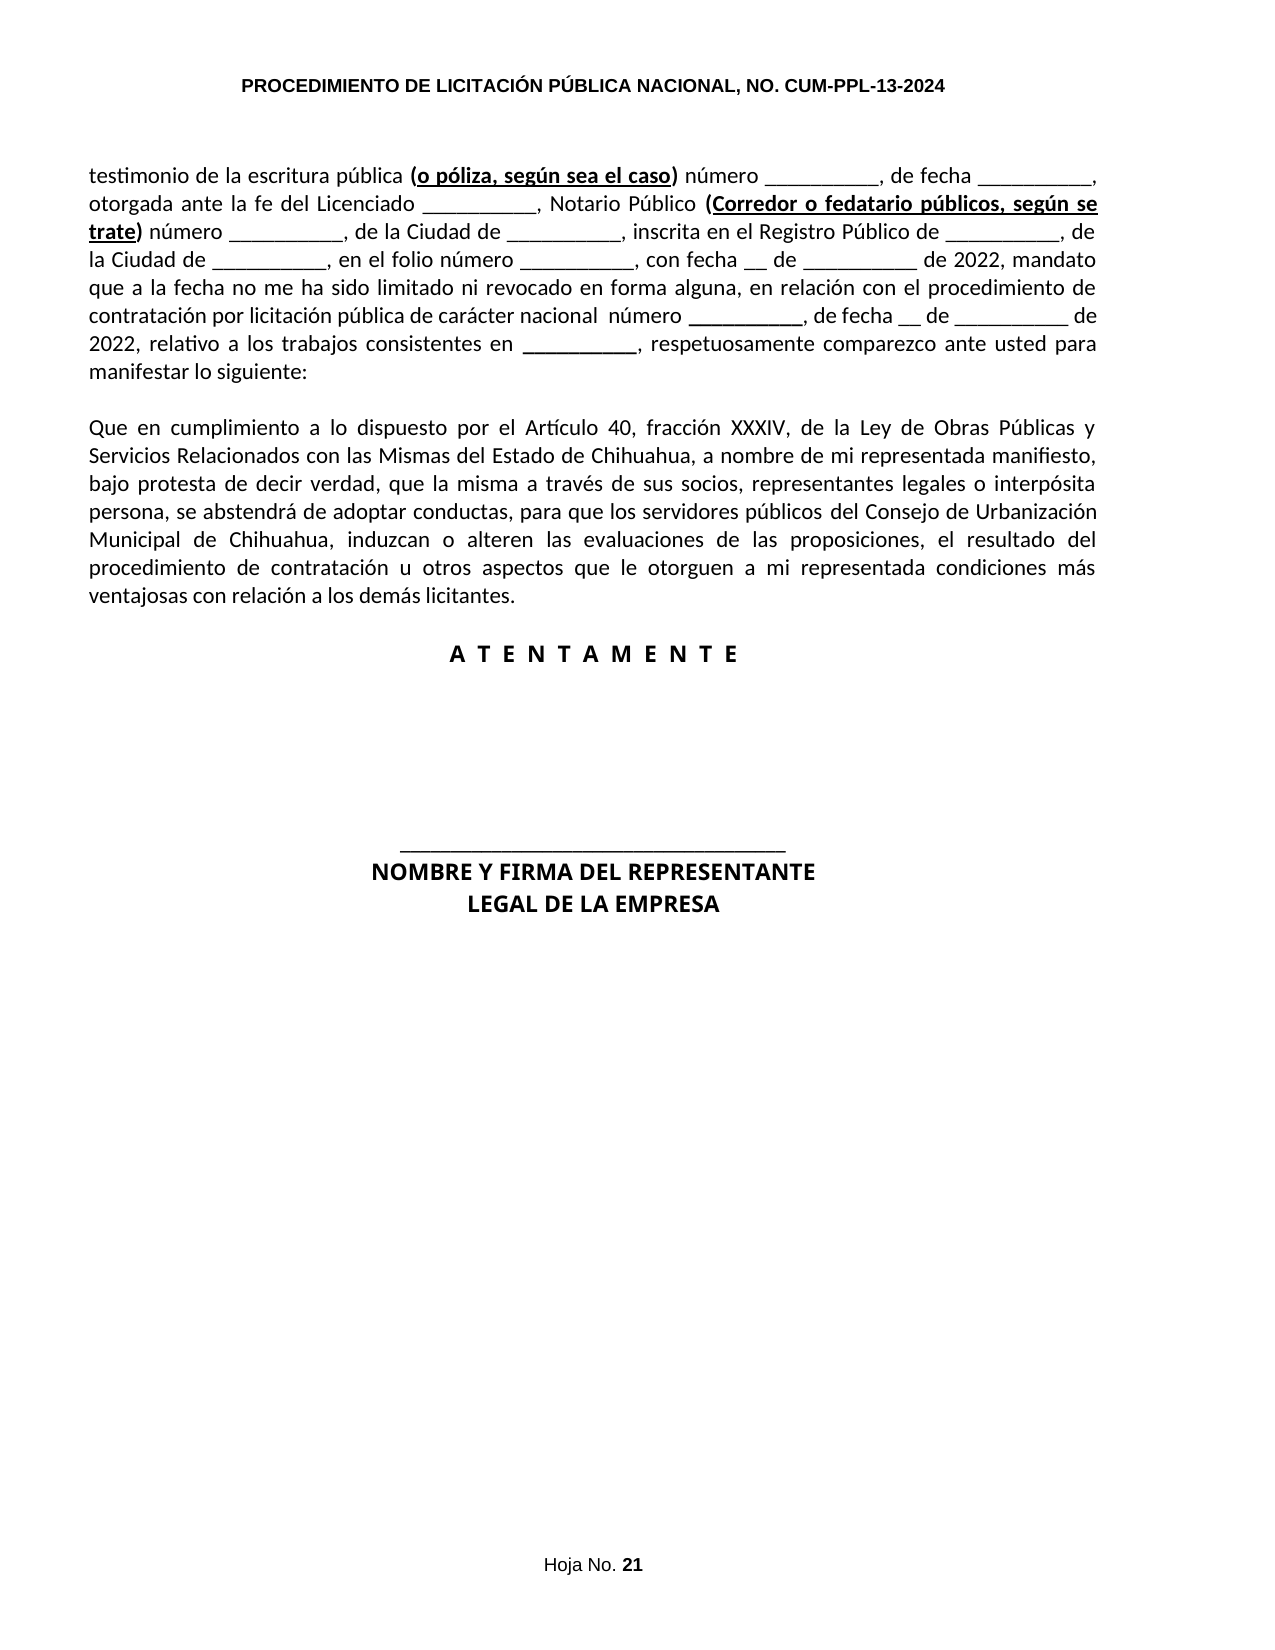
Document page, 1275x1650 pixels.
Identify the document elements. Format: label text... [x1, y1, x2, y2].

text A T E N T A M E N T E [89, 638, 1098, 669]
text NOMBRE Y FIRMA DEL REPRESENTANTE [89, 856, 1098, 888]
text Que en cumplimiento a lo dispuesto por el Artículo 40, fracción XXXIV, de la Ley de Obras Públicas y Servicios Relacionados con las Mismas del Estado de Chihuahua, a nombre de mi representada manifiesto, bajo protesta de decir verdad, que la misma a través de sus socios, representantes legales o interpósita persona, se abstendrá de adoptar conductas, para que los servidores públicos del Consejo de Urbanización Municipal de Chihuahua, induzcan o alteren las evaluaciones de las proposiciones, el resultado del procedimiento de contratación u otros aspectos que le otorguen a mi representada condiciones más ventajosas con relación a los demás licitantes. [89, 413, 1098, 609]
text ______________________________________ [89, 825, 1098, 856]
text LEGAL DE LA EMPRESA [89, 888, 1098, 919]
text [89, 161, 1098, 385]
